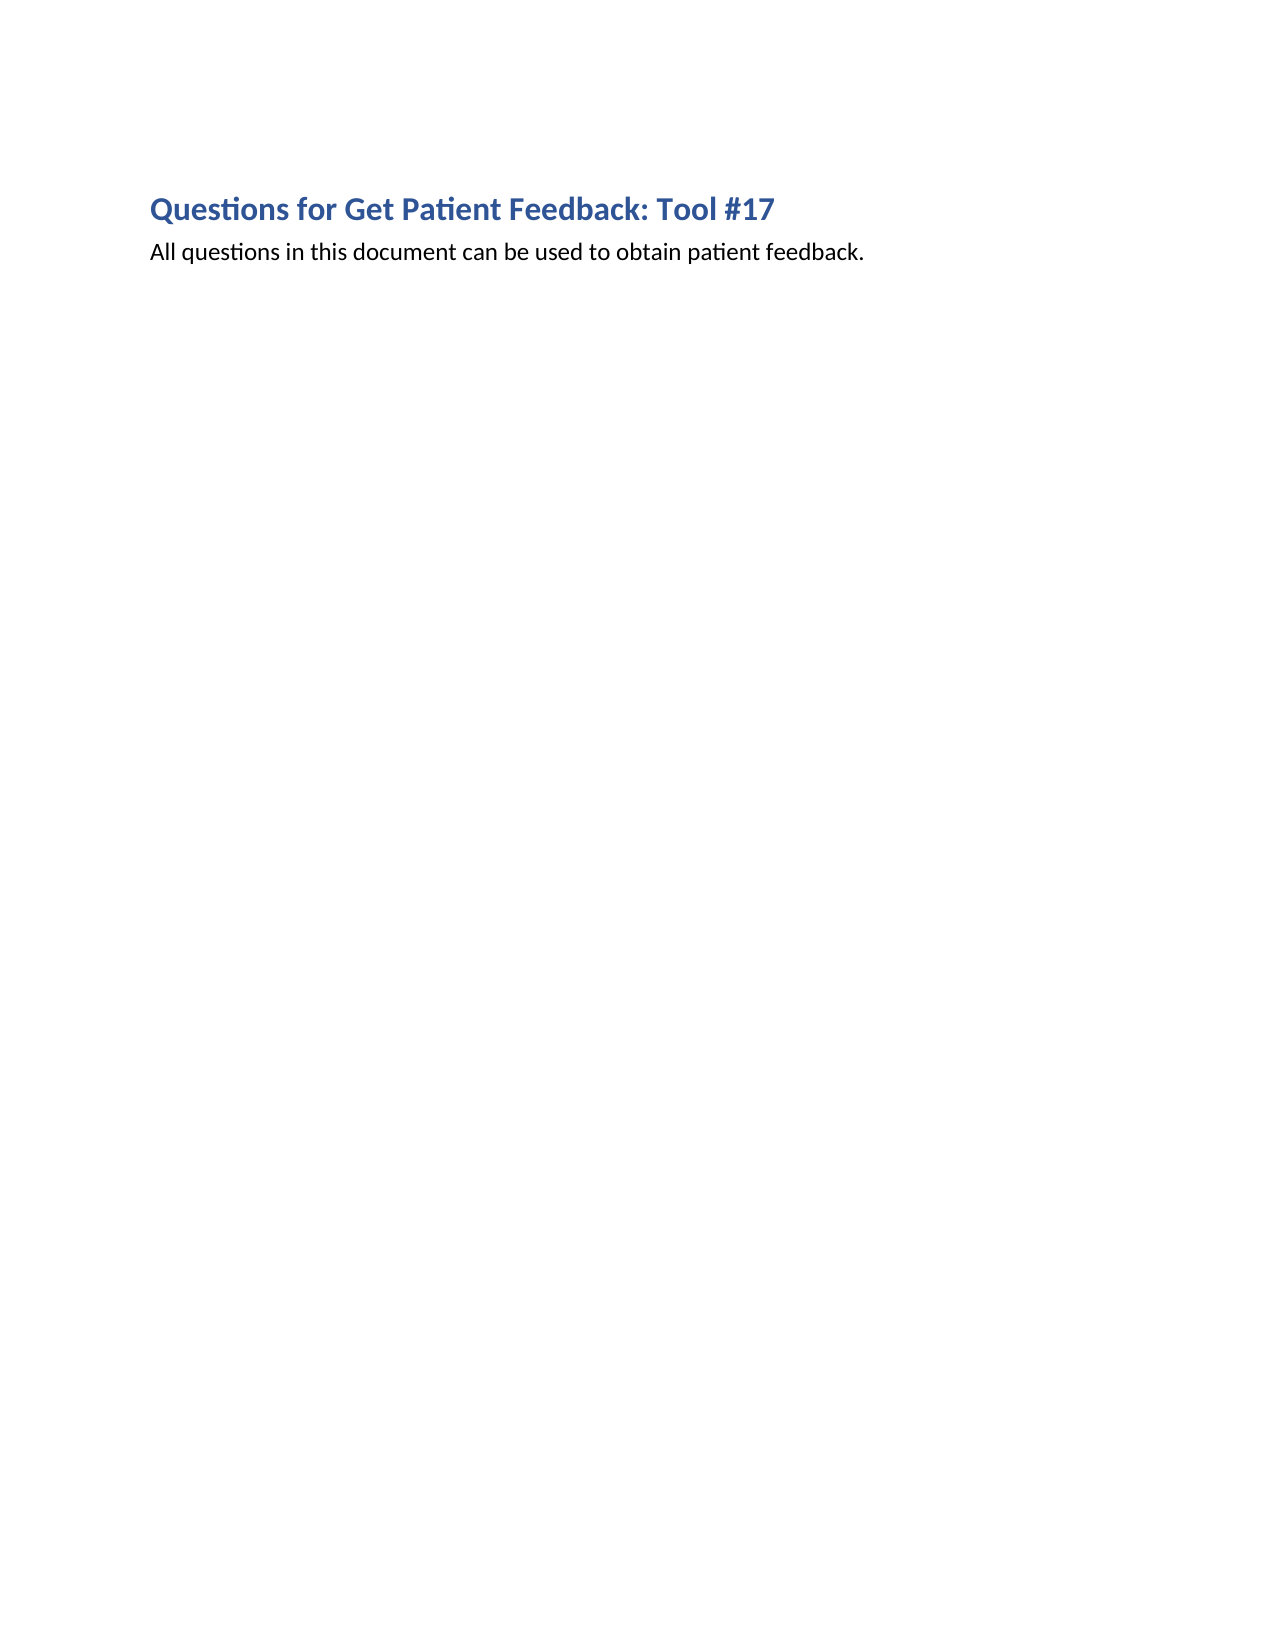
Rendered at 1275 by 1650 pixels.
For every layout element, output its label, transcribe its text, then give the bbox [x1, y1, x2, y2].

subtitle Questions for Get Patient Feedback: Tool #17 [150, 187, 1125, 228]
text All questions in this document can be used to obtain patient feedback. [150, 236, 1125, 266]
